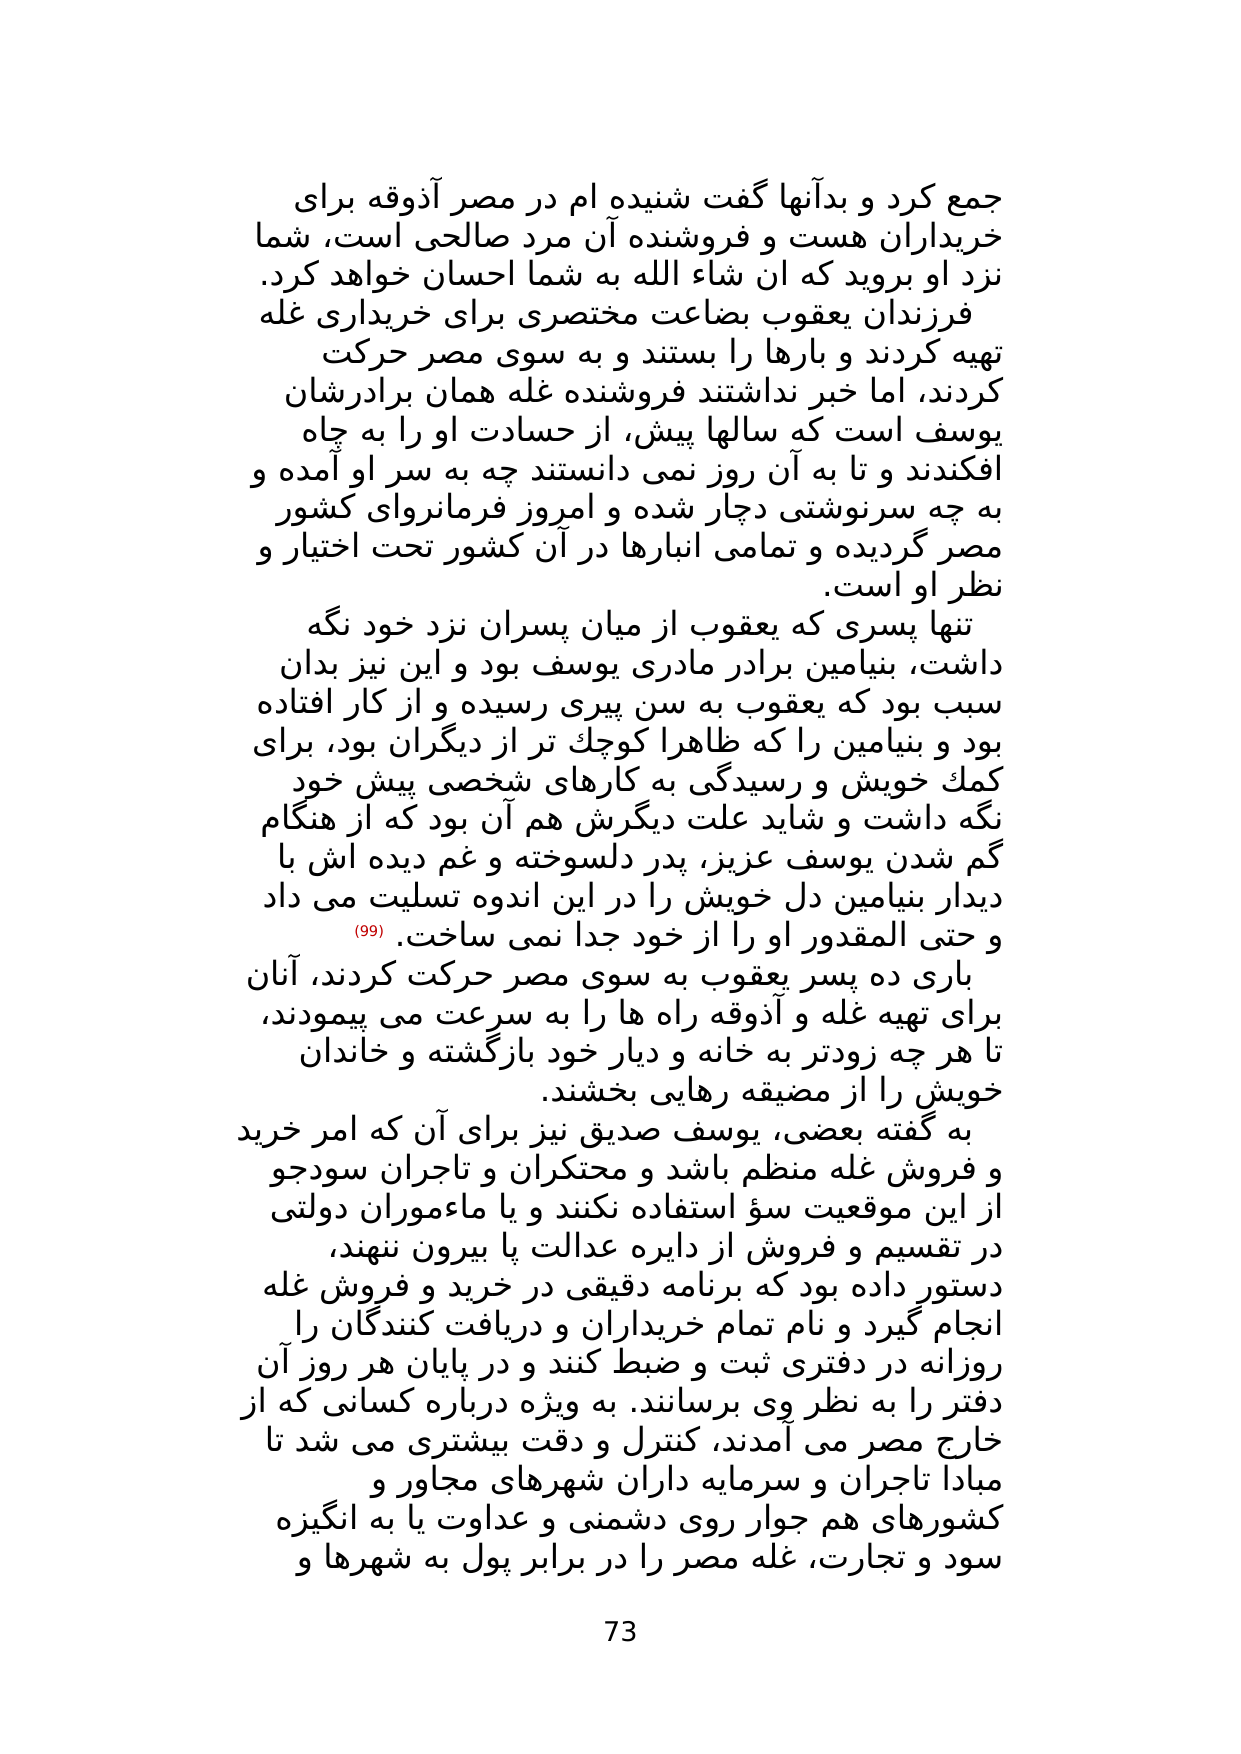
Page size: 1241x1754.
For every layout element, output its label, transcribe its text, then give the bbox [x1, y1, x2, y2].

text فرزندان يعقوب بضاعت مختصرى براى خريدارى غله تهيه كردند و بارها را بستند و به سوى مصر حركت كردند، اما خبر نداشتند فروشنده غله همان برادرشان يوسف است كه سالها پيش، از حسادت او را به چاه افكندند و تا به آن روز نمى دانستند چه به سر او آمده و به چه سرنوشتى دچار شده و امروز فرمانرواى كشور مصر گرديده و تمامى انبارها در آن كشور تحت اختيار و نظر او است. [236, 294, 1004, 604]
text بارى ده پسر يعقوب به سوى مصر حركت كردند، آنان براى تهيه غله و آذوقه راه ها را به سرعت مى پيمودند، تا هر چه زودتر به خانه و ديار خود بازگشته و خاندان خويش را از مضيقه رهايى بخشند. [236, 954, 1004, 1110]
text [236, 1110, 1004, 1576]
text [236, 177, 1004, 294]
text تنها پسرى كه يعقوب از ميان پسران نزد خود نگه داشت، بنيامين برادر مادرى يوسف بود و اين نيز بدان سبب بود كه يعقوب به سن پيرى رسيده و از كار افتاده بود و بنيامين را كه ظاهرا كوچك تر از ديگران بود، براى كمك خويش و رسيدگى به كارهاى شخصى پيش خود نگه داشت و شايد علت ديگرش هم آن بود كه از هنگام گم شدن يوسف عزيز، پدر دلسوخته و غم ديده اش با ديدار بنيامين دل خويش را در اين اندوه تسليت مى داد و حتى المقدور او را از خود جدا نمى ساخت. (99) [236, 604, 1004, 954]
